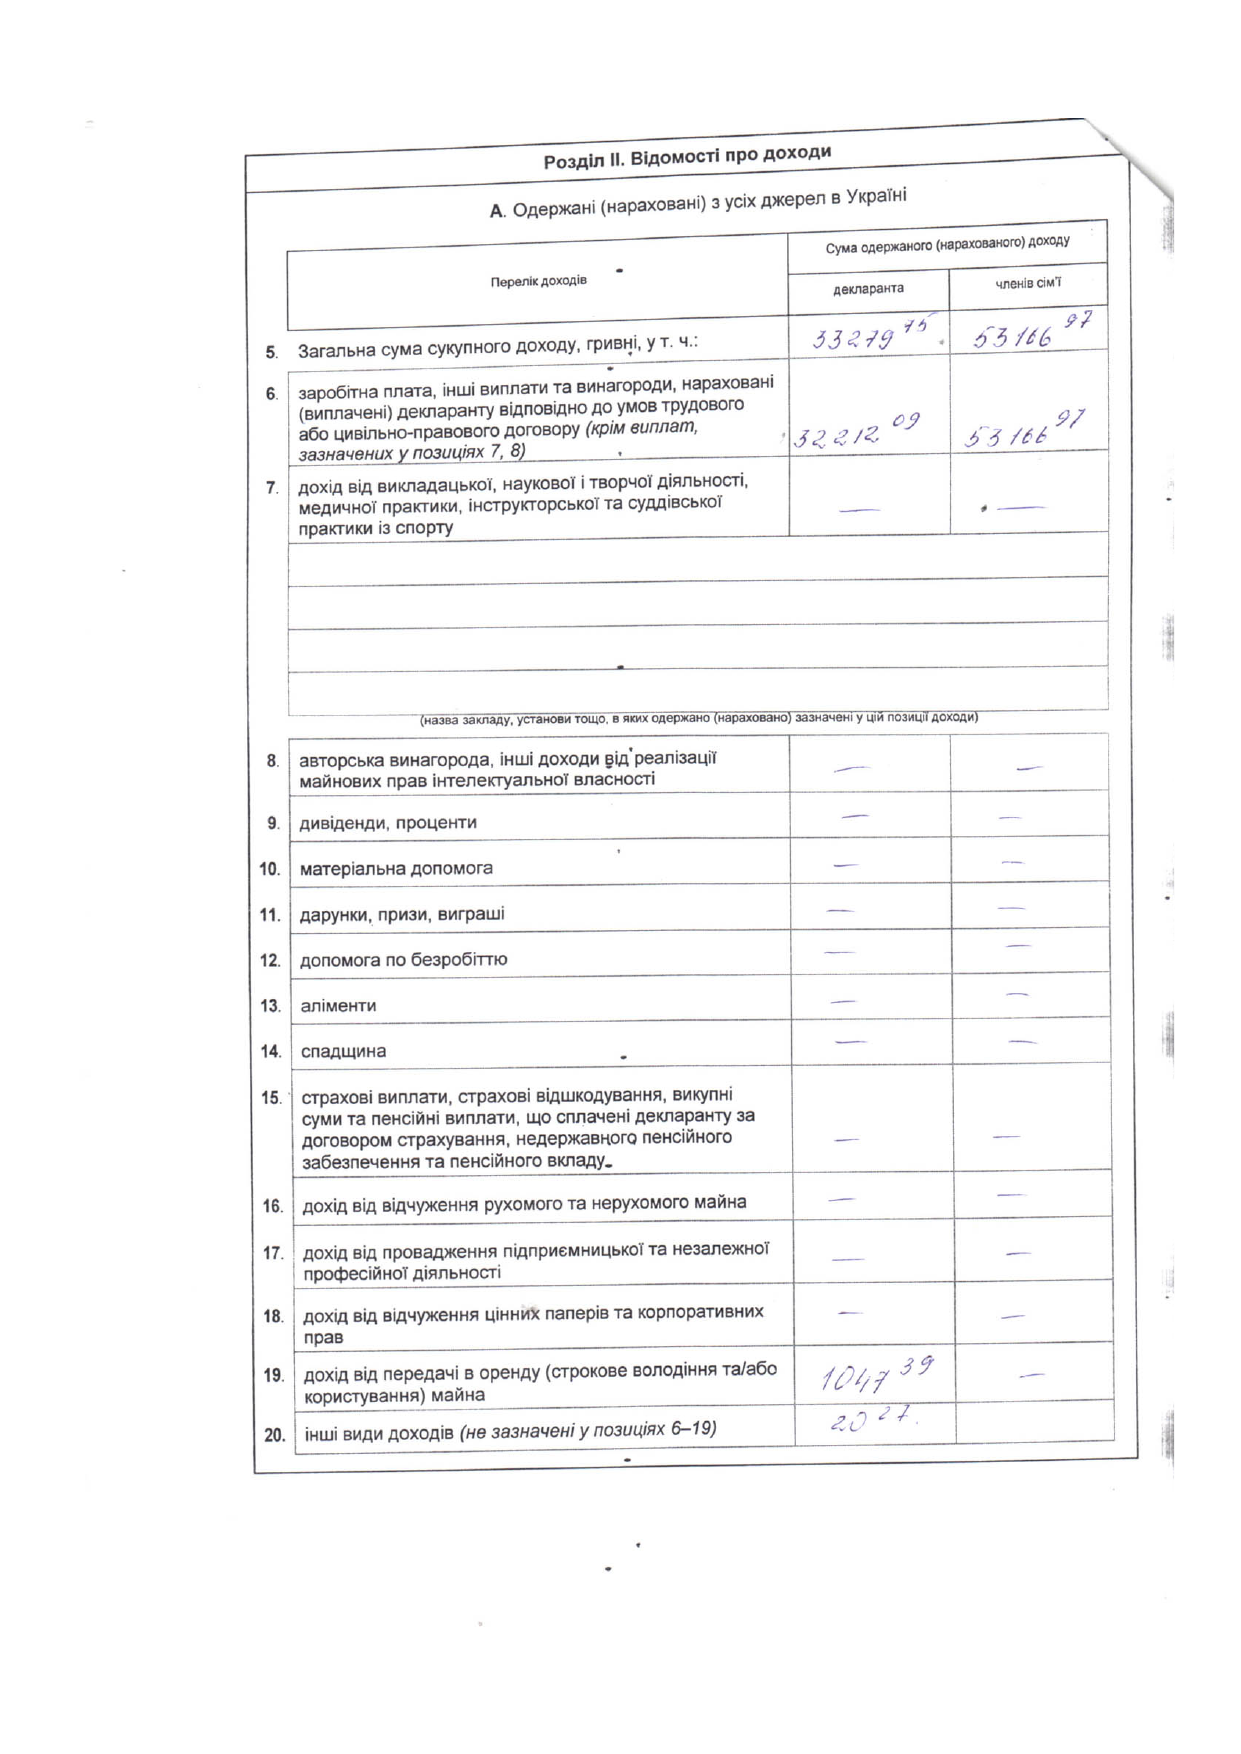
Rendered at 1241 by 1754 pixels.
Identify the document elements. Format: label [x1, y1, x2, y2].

picture [73, 118, 1175, 1636]
